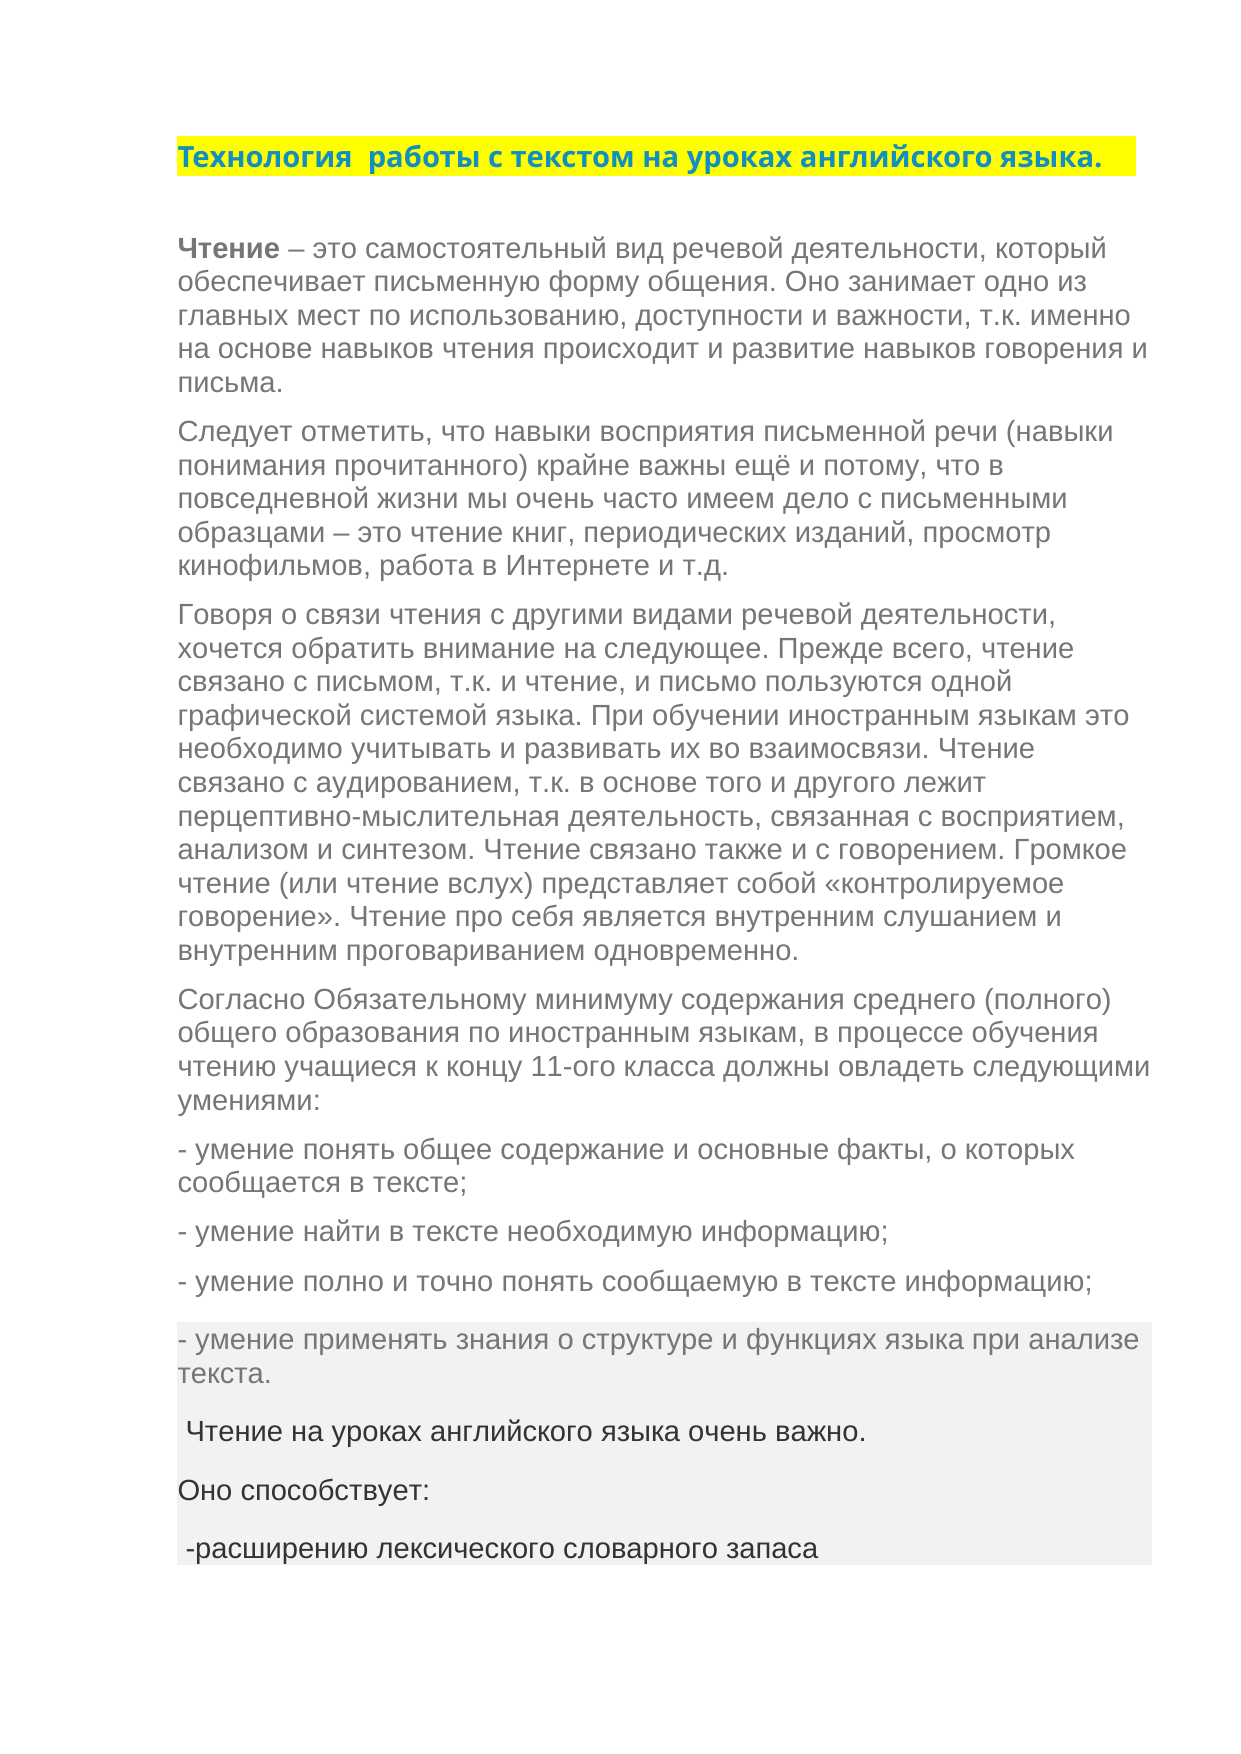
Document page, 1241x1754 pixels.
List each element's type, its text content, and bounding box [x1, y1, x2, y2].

text Технология работы с текстом на уроках английского языка. [177, 134, 1152, 176]
text Чтение на уроках английского языка очень важно. [177, 1414, 1152, 1448]
text Говоря о связи чтения с другими видами речевой деятельности, хочется обратить внимание на следующее. Прежде всего, чтение связано с письмом, т.к. и чтение, и письмо пользуются одной графической системой языка. При обучении иностранным языкам это необходимо учитывать и развивать их во взаимосвязи. Чтение связано с аудированием, т.к. в основе того и другого лежит перцептивно-мыслительная деятельность, связанная с восприятием, анализом и синтезом. Чтение связано также и с говорением. Громкое чтение (или чтение вслух) представляет собой «контролируемое говорение». Чтение про себя является внутренним слушанием и внутренним проговариванием одновременно. [177, 597, 1152, 966]
text Согласно Обязательному минимуму содержания среднего (полного) общего образования по иностранным языкам, в процессе обучения чтению учащиеся к концу 11-ого класса должны овладеть следующими умениями: [177, 982, 1152, 1116]
text - умение понять общее содержание и основные факты, о которых сообщается в тексте; [177, 1132, 1152, 1199]
text - умение применять знания о структуре и функциях языка при анализе текста. [177, 1322, 1152, 1389]
text -расширению лексического словарного запаса [177, 1531, 1152, 1565]
text Оно способствует: [177, 1473, 1152, 1506]
text - умение полно и точно понять сообщаемую в тексте информацию; [177, 1263, 1152, 1297]
text Чтение – это самостоятельный вид речевой деятельности, который обеспечивает письменную форму общения. Оно занимает одно из главных мест по использованию, доступности и важности, т.к. именно на основе навыков чтения происходит и развитие навыков говорения и письма. [177, 231, 1152, 398]
text - умение найти в тексте необходимую информацию; [177, 1214, 1152, 1248]
text Следует отметить, что навыки восприятия письменной речи (навыки понимания прочитанного) крайне важны ещё и потому, что в повседневной жизни мы очень часто имеем дело с письменными образцами – это чтение книг, периодических изданий, просмотр кинофильмов, работа в Интернете и т.д. [177, 414, 1152, 582]
